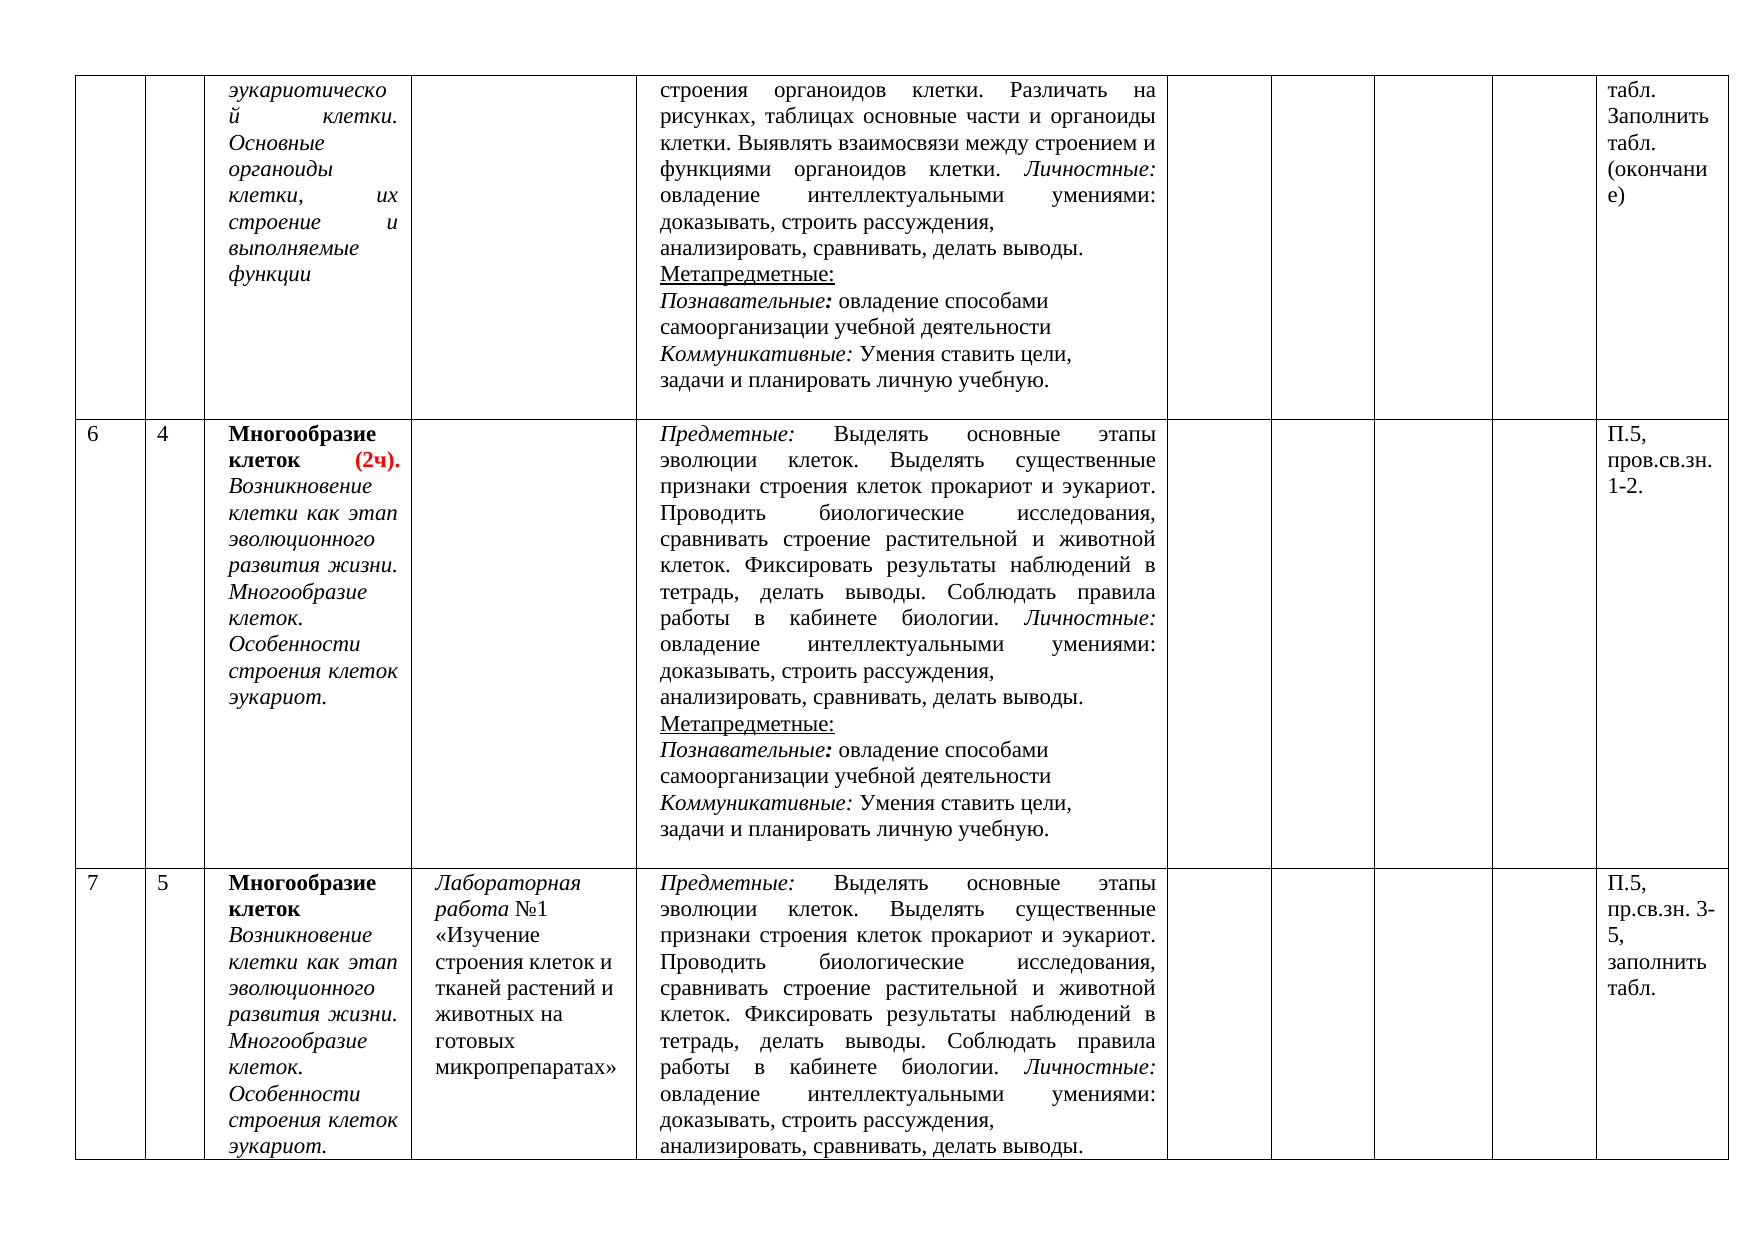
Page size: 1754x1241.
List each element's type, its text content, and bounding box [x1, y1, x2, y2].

table_cell 3 [146, 76, 204, 419]
table_cell [1168, 869, 1271, 1159]
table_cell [637, 76, 1167, 419]
table_cell [1272, 420, 1374, 868]
table_cell 4 [146, 420, 204, 868]
table_cell [1375, 76, 1492, 419]
table_cell [1168, 420, 1271, 868]
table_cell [205, 869, 411, 1159]
table_cell [412, 420, 636, 868]
table_cell 5 [76, 76, 145, 419]
table_cell 5 [146, 869, 204, 1159]
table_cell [637, 869, 1167, 1159]
table_cell П.5, пров.св.зн.1-2. [1597, 420, 1728, 868]
table_cell 7 [76, 869, 145, 1159]
table_cell [1168, 76, 1271, 419]
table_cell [412, 869, 636, 1159]
table_cell Многообразие клеток (2ч). Возникновение клетки как этап эволюционного развития жизни. Многообразие клеток. Особенности строения клеток эукариот. [205, 420, 411, 868]
table_cell [1375, 420, 1492, 868]
table_cell [1375, 869, 1492, 1159]
table_cell [1493, 420, 1596, 868]
table_cell [1272, 76, 1374, 419]
table_cell [1493, 869, 1596, 1159]
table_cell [205, 76, 411, 419]
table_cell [1597, 76, 1728, 419]
table_cell 6 [76, 420, 145, 868]
table_cell [1493, 76, 1596, 419]
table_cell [1597, 869, 1728, 1159]
table_cell [412, 76, 636, 419]
table_cell [1272, 869, 1374, 1159]
